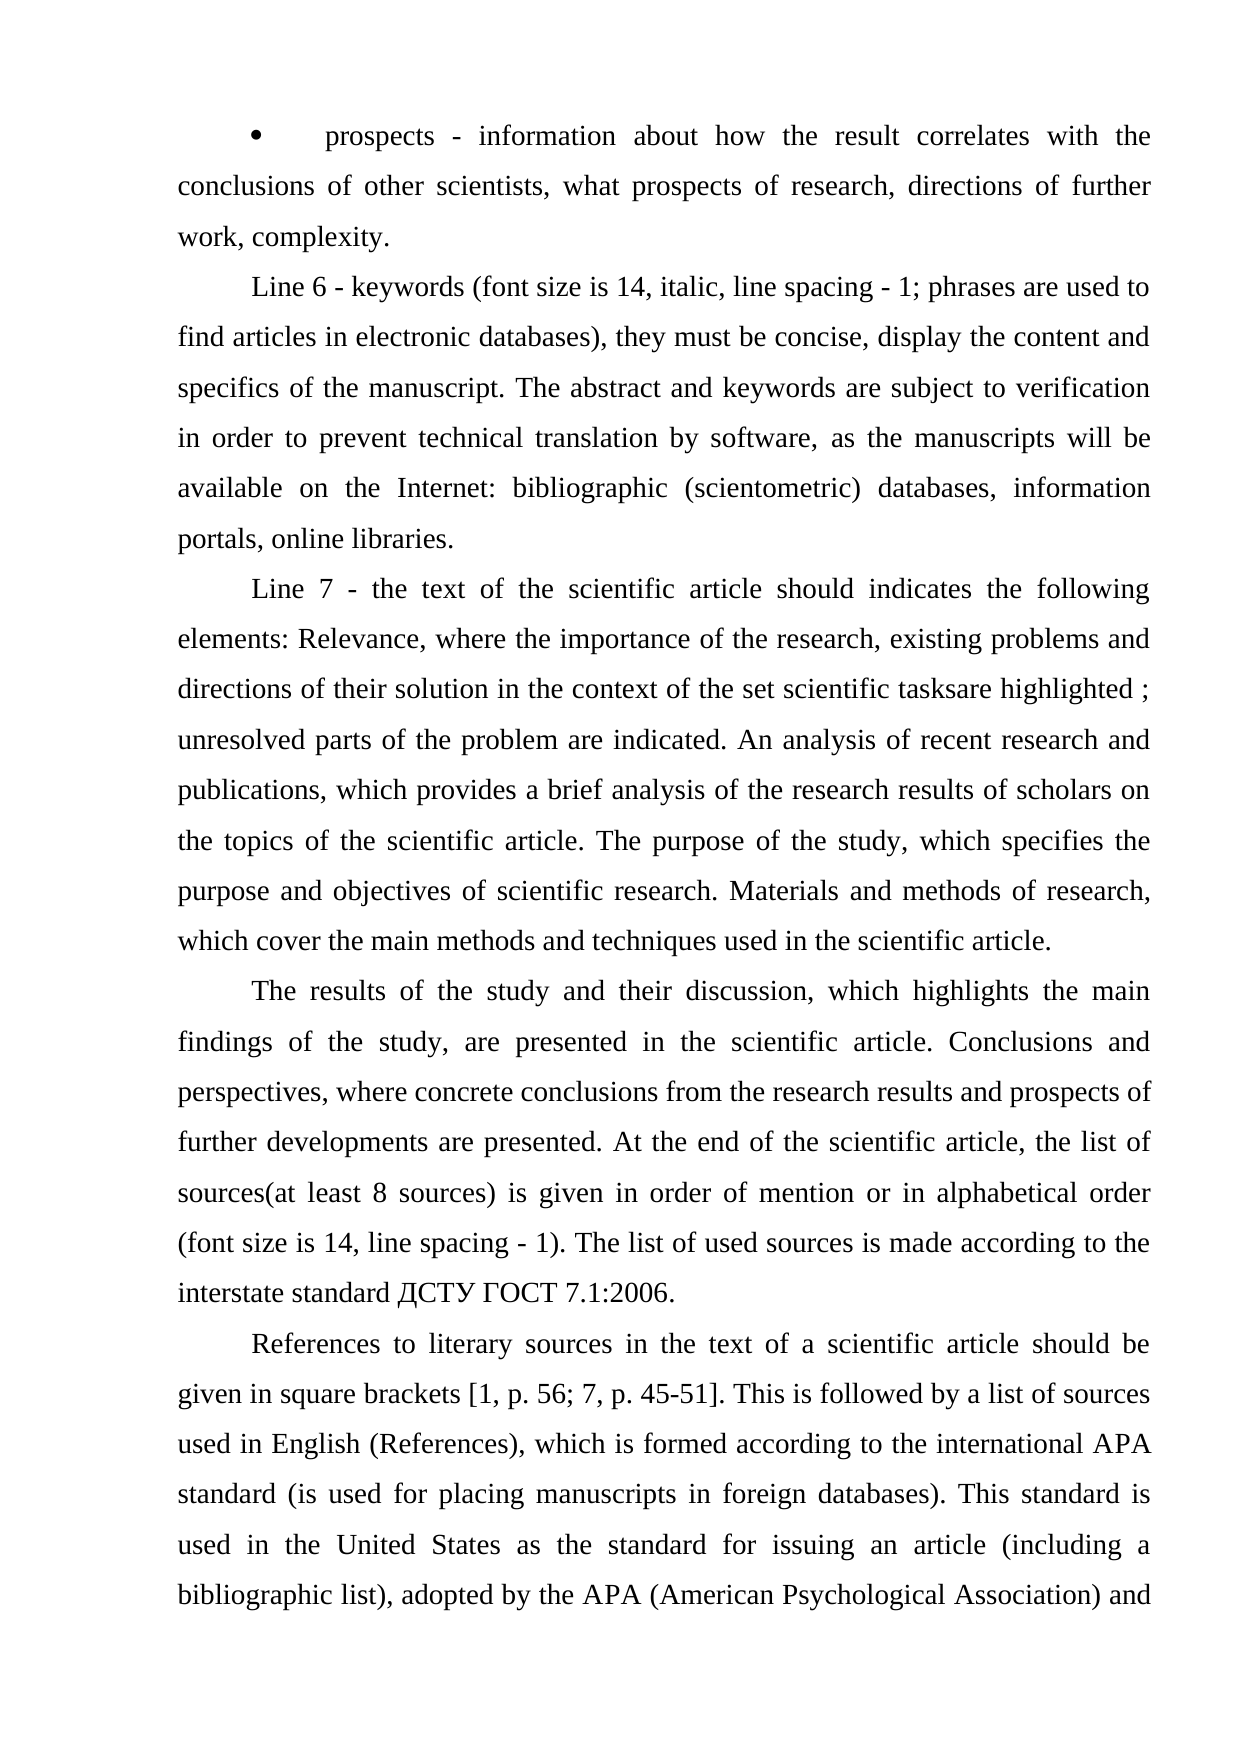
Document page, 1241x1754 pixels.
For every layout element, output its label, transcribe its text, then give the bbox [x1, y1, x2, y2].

text Line 7 - the text of the scientific article should indicates the following elements: Relevance, where the importance of the research, existing problems and directions of their solution in the context of the set scientific tasksare highlighted ; unresolved parts of the problem are indicated. An analysis of recent research and publications, which provides a brief analysis of the research results of scholars on the topics of the scientific article. The purpose of the study, which specifies the purpose and objectives of scientific research. Materials and methods of research, which cover the main methods and techniques used in the scientific article. [177, 571, 1152, 957]
text Line 6 - keywords (font size is 14, italic, line spacing - 1; phrases are used to find articles in electronic databases), they must be concise, display the content and specifics of the manuscript. The abstract and keywords are subject to verification in order to prevent technical translation by software, as the manuscripts will be available on the Internet: bibliographic (scientometric) databases, information portals, online libraries. [177, 269, 1152, 554]
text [177, 1326, 1152, 1611]
list prospects - information about how the result correlates with the conclusions of other scientists, what prospects of research, directions of further work, complexity. [177, 118, 1152, 252]
text The results of the study and their discussion, which highlights the main findings of the study, are presented in the scientific article. Conclusions and perspectives, where concrete conclusions from the research results and prospects of further developments are presented. At the end of the scientific article, the list of sources(at least 8 sources) is given in order of mention or in alphabetical order (font size is 14, line spacing - 1). The list of used sources is made according to the interstate standard ДСТУ ГОСТ 7.1:2006. [177, 973, 1152, 1309]
